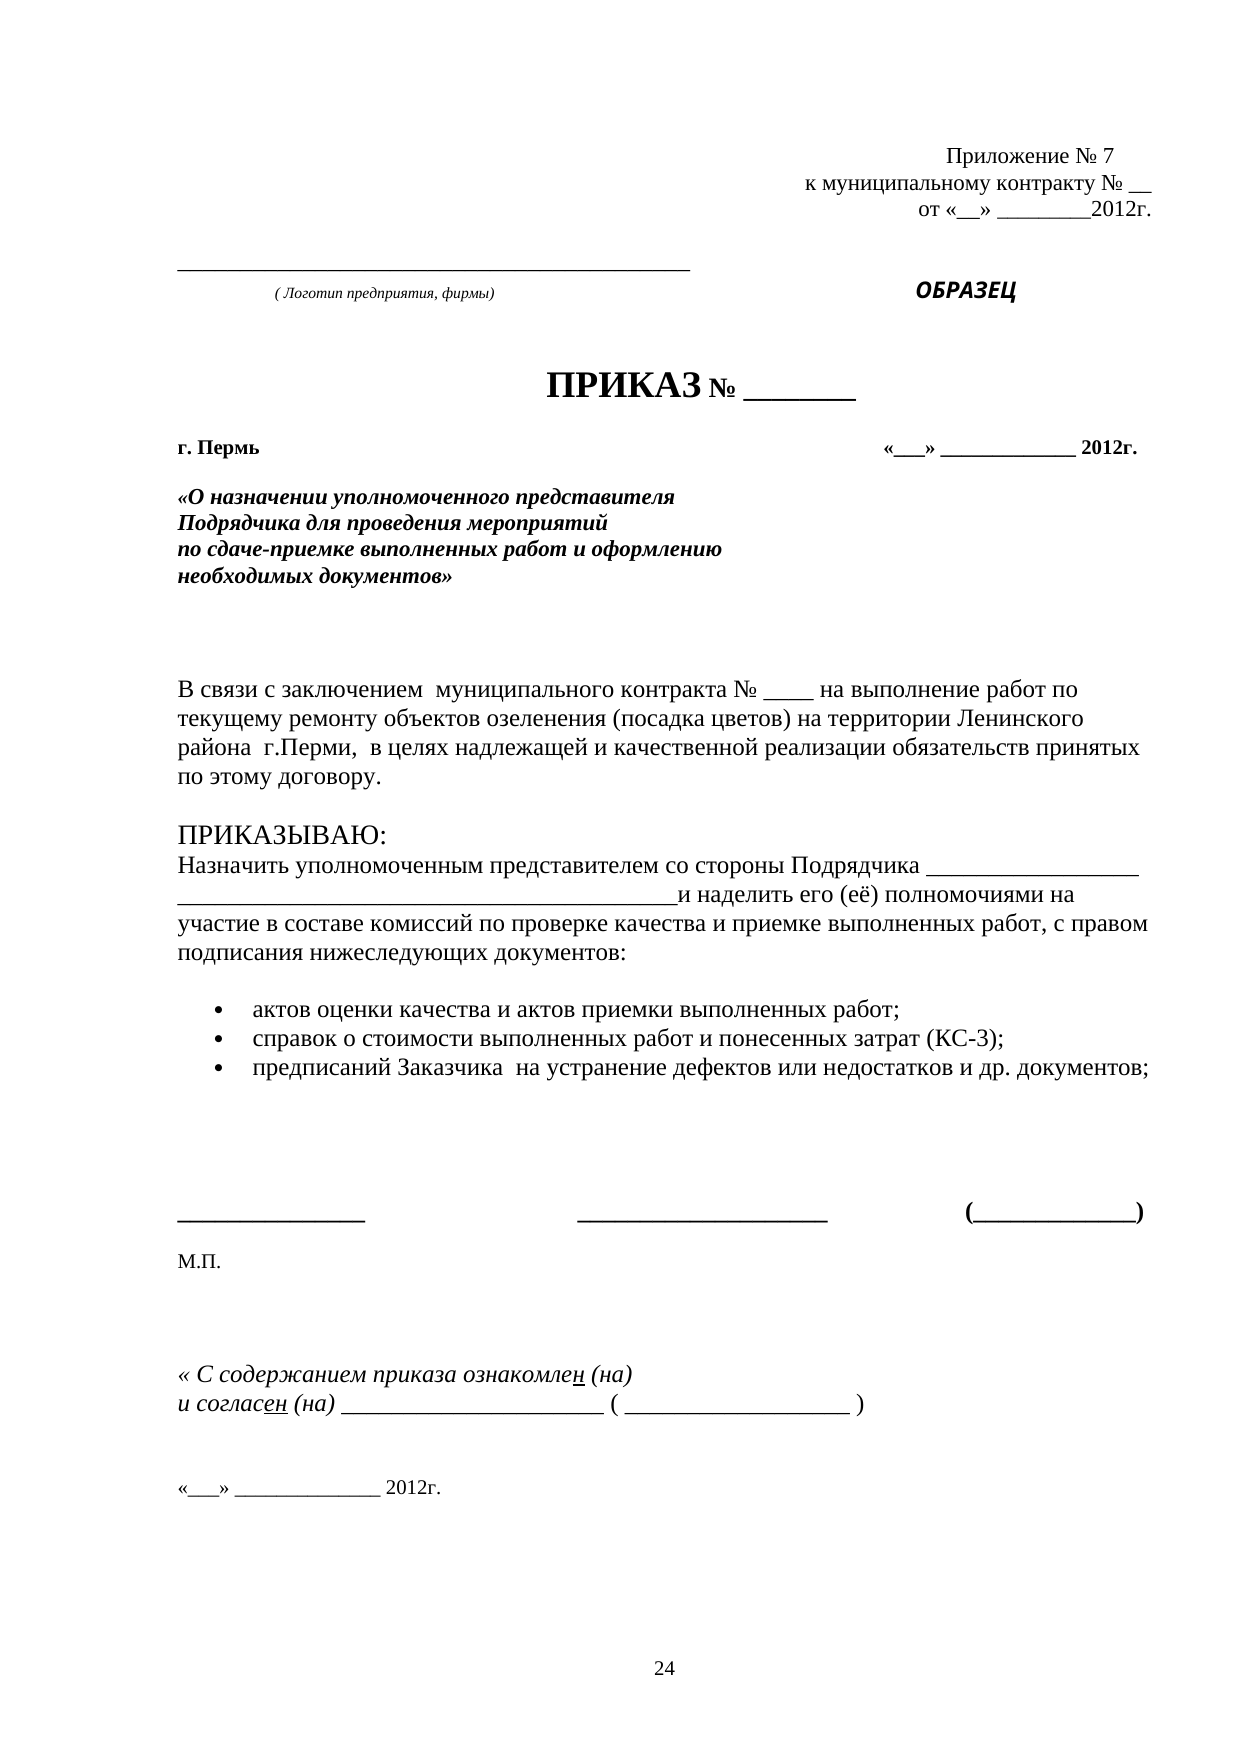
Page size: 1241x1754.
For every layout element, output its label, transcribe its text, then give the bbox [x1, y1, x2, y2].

text _________________________________________ [177, 245, 1152, 274]
text г. Пермь «___» _____________ 2012г. [177, 435, 1152, 459]
text необходимых документов» [177, 562, 1152, 588]
text по сдаче-приемке выполненных работ и оформлению [177, 536, 1152, 562]
list справок о стоимости выполненных работ и понесенных затрат (КС-3); [215, 1023, 1152, 1052]
text _______________ ____________________ (_____________) [177, 1196, 1152, 1225]
text к муниципальному контракту № __ [177, 168, 1152, 195]
list актов оценки качества и актов приемки выполненных работ; [215, 994, 1152, 1023]
text В связи с заключением муниципального контракта № ____ на выполнение работ по текущему ремонту объектов озеленения (посадка цветов) на территории Ленинского района г.Перми, в целях надлежащей и качественной реализации обязательств принятых по этому договору. [177, 674, 1152, 789]
text ПРИКАЗЫВАЮ: [177, 818, 1152, 851]
text «О назначении уполномоченного представителя [177, 483, 1152, 509]
text «___» ______________ 2012г. [177, 1474, 1152, 1499]
text ( Логотип предприятия, фирмы) ОБРАЗЕЦ [177, 274, 1152, 305]
text и согласен (на) _____________________ ( __________________ ) [177, 1388, 1152, 1417]
text М.П. [177, 1249, 1152, 1273]
text Подрядчика для проведения мероприятий [177, 509, 1152, 536]
text ПРИКАЗ № ________ [472, 363, 1152, 406]
list предписаний Заказчика на устранение дефектов или недостатков и др. документов; [215, 1052, 1152, 1081]
text Назначить уполномоченным представителем со стороны Подрядчика _________________ ________________________________________и наделить его (её) полномочиями на участие в составе комиссий по проверке качества и приемке выполненных работ, с правом подписания нижеследующих документов: [177, 851, 1152, 966]
text Приложение № 7 [768, 142, 1152, 168]
text « С содержанием приказа ознакомлен (на) [177, 1359, 1152, 1388]
text от «__» _________2012г. [177, 195, 1152, 221]
